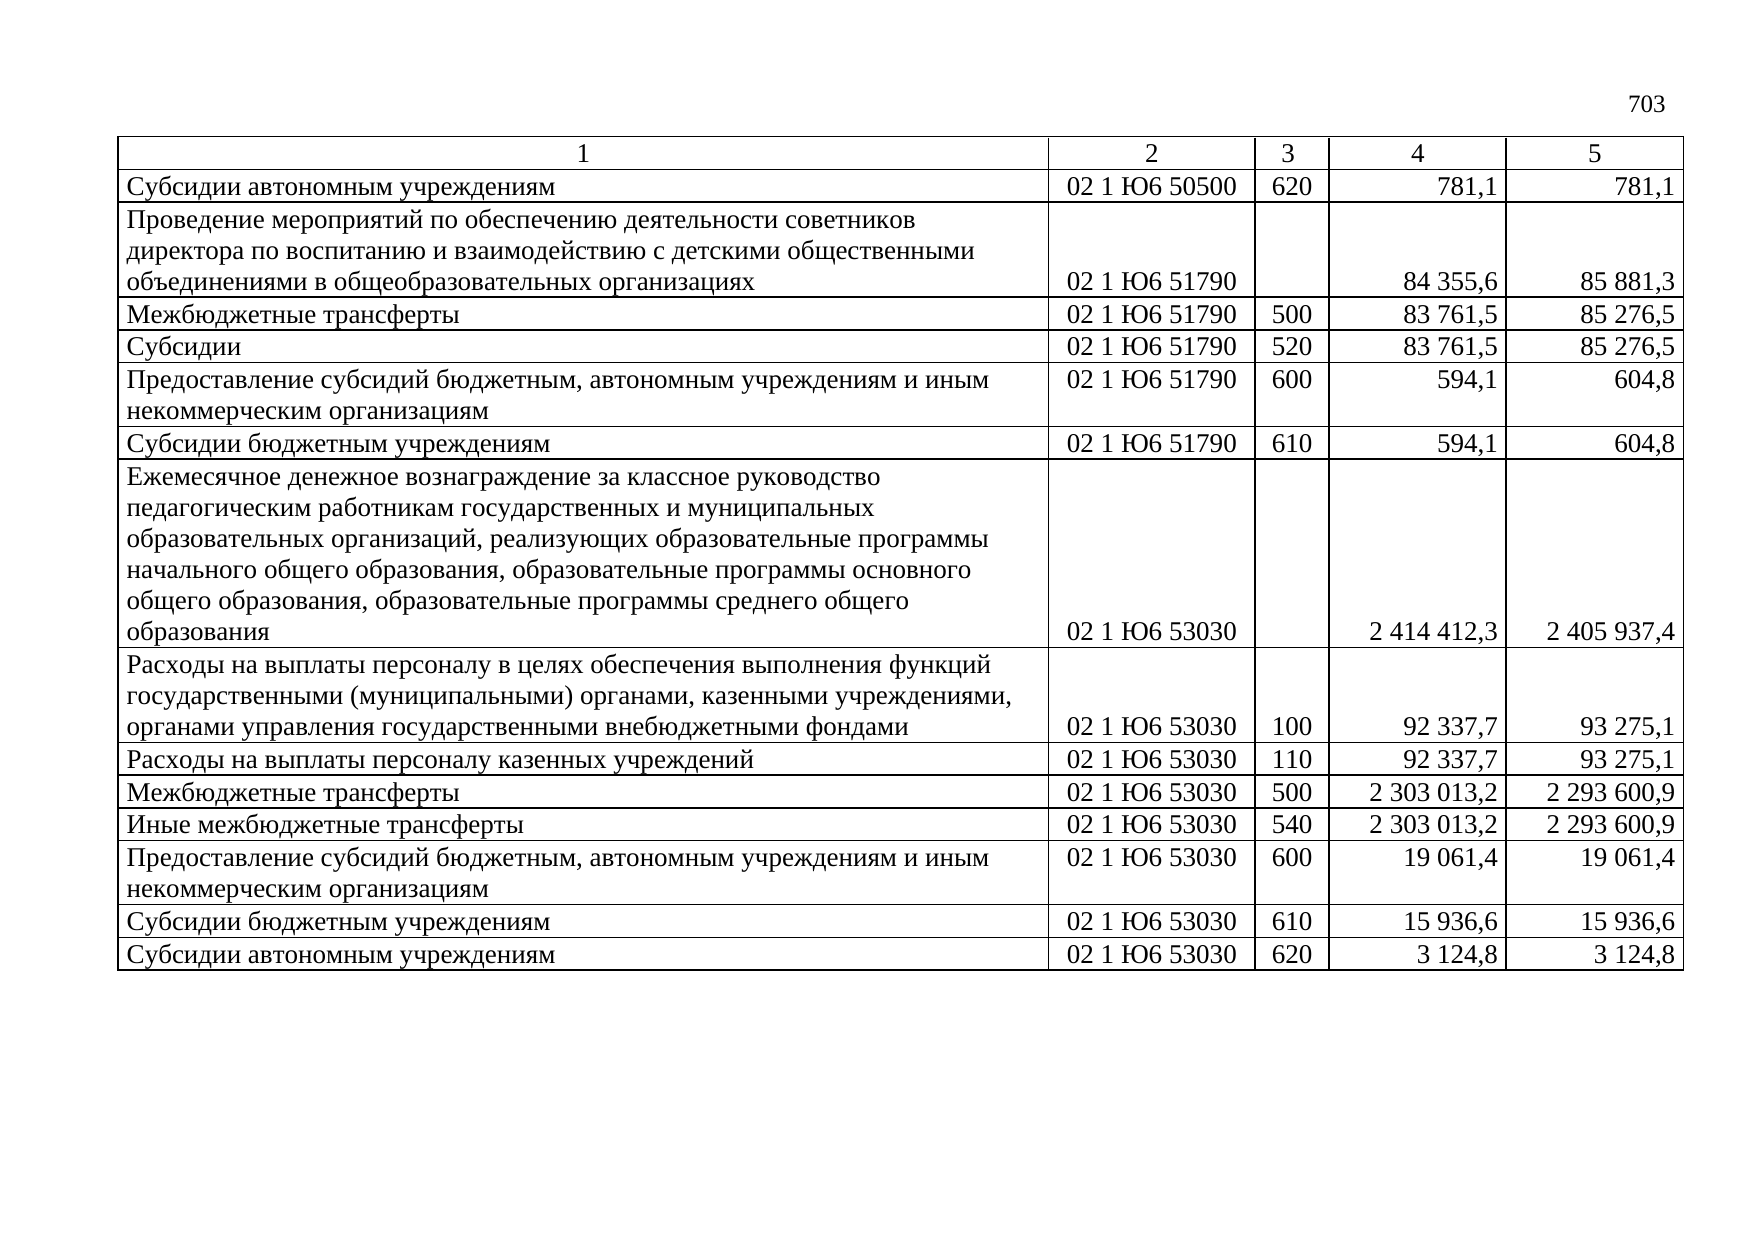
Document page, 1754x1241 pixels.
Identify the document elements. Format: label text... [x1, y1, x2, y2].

table_cell Расходы на выплаты персоналу в целях обеспечения выполнения функций государственными (муниципальными) органами, казенными учреждениями, органами управления государственными внебюджетными фондами [119, 648, 1048, 742]
table_cell Предоставление субсидий бюджетным, автономным учреждениям и иным некоммерческим организациям [119, 363, 1048, 426]
table_cell 15 936,6 [1330, 905, 1505, 936]
table_cell 620 [1256, 170, 1328, 201]
table_cell Субсидии автономным учреждениям [119, 170, 1048, 201]
table_cell 85 881,3 [1507, 203, 1683, 296]
table_cell 02 1 Ю6 53030 [1049, 743, 1254, 774]
table_cell 610 [1256, 427, 1328, 458]
table_cell Субсидии [119, 331, 1048, 362]
table_cell Субсидии автономным учреждениям [119, 938, 1048, 969]
table_cell 02 1 Ю6 53030 [1049, 648, 1254, 742]
table_cell 604,8 [1507, 427, 1683, 458]
table_cell 83 761,5 [1330, 331, 1505, 362]
table_cell Межбюджетные трансферты [119, 298, 1048, 329]
table_cell 02 1 Ю6 50500 [1049, 170, 1254, 201]
table_cell Межбюджетные трансферты [119, 776, 1048, 807]
table_cell [1256, 203, 1328, 296]
table_cell 02 1 Ю6 51790 [1049, 298, 1254, 329]
table_header 1 [119, 137, 1048, 168]
table_cell 520 [1256, 331, 1328, 362]
table_cell 2 293 600,9 [1507, 809, 1683, 840]
table_header 2 [1049, 137, 1255, 168]
table_cell 781,1 [1330, 170, 1505, 201]
table_cell 781,1 [1507, 170, 1683, 201]
table_cell 600 [1256, 841, 1328, 904]
table_cell 02 1 Ю6 53030 [1049, 841, 1254, 904]
table_cell [1256, 460, 1328, 647]
table_cell 2 303 013,2 [1330, 809, 1505, 840]
table_cell 02 1 Ю6 53030 [1049, 809, 1254, 840]
table_cell 02 1 Ю6 53030 [1049, 938, 1254, 969]
table_cell 2 293 600,9 [1507, 776, 1683, 807]
table_cell Расходы на выплаты персоналу казенных учреждений [119, 743, 1048, 774]
table_cell 3 124,8 [1507, 938, 1683, 969]
table_cell 85 276,5 [1507, 298, 1683, 329]
table_cell 540 [1256, 809, 1328, 840]
table_cell 2 303 013,2 [1330, 776, 1505, 807]
table_cell Ежемесячное денежное вознаграждение за классное руководство педагогическим работникам государственных и муниципальных образовательных организаций, реализующих образовательные программы начального общего образования, образовательные программы основного общего образования, образовательные программы среднего общего образования [119, 460, 1048, 647]
table_cell 500 [1256, 776, 1328, 807]
table_cell 594,1 [1330, 363, 1505, 426]
table_cell 100 [1256, 648, 1328, 742]
table_cell 594,1 [1330, 427, 1505, 458]
table_cell 604,8 [1507, 363, 1683, 426]
table_cell 02 1 Ю6 53030 [1049, 905, 1254, 936]
table_cell 3 124,8 [1330, 938, 1505, 969]
table_cell 02 1 Ю6 51790 [1049, 427, 1254, 458]
table_cell 93 275,1 [1507, 743, 1683, 774]
table_cell 110 [1256, 743, 1328, 774]
table_cell Иные межбюджетные трансферты [119, 809, 1048, 840]
table_cell Субсидии бюджетным учреждениям [119, 905, 1048, 936]
table_cell Субсидии бюджетным учреждениям [119, 427, 1048, 458]
table_header 3 [1256, 137, 1329, 168]
table_header 4 [1330, 137, 1506, 168]
table_cell 92 337,7 [1330, 648, 1505, 742]
table_cell 02 1 Ю6 51790 [1049, 203, 1254, 296]
table_cell 02 1 Ю6 53030 [1049, 460, 1254, 647]
table_cell 19 061,4 [1507, 841, 1683, 904]
table_cell 620 [1256, 938, 1328, 969]
table_cell 500 [1256, 298, 1328, 329]
table_header 5 [1507, 137, 1683, 168]
table_cell 600 [1256, 363, 1328, 426]
table_cell 15 936,6 [1507, 905, 1683, 936]
table_cell 2 414 412,3 [1330, 460, 1505, 647]
table_cell Предоставление субсидий бюджетным, автономным учреждениям и иным некоммерческим организациям [119, 841, 1048, 904]
table_cell 02 1 Ю6 51790 [1049, 363, 1254, 426]
table_cell 19 061,4 [1330, 841, 1505, 904]
table_cell Проведение мероприятий по обеспечению деятельности советников директора по воспитанию и взаимодействию с детскими общественными объединениями в общеобразовательных организациях [119, 203, 1048, 296]
table_cell 92 337,7 [1330, 743, 1505, 774]
table_cell 02 1 Ю6 53030 [1049, 776, 1254, 807]
table_cell 610 [1256, 905, 1328, 936]
table_cell 02 1 Ю6 51790 [1049, 331, 1254, 362]
table_cell 93 275,1 [1507, 648, 1683, 742]
table_cell 85 276,5 [1507, 331, 1683, 362]
table_cell 84 355,6 [1330, 203, 1505, 296]
table_cell 83 761,5 [1330, 298, 1505, 329]
table_cell 2 405 937,4 [1507, 460, 1683, 647]
